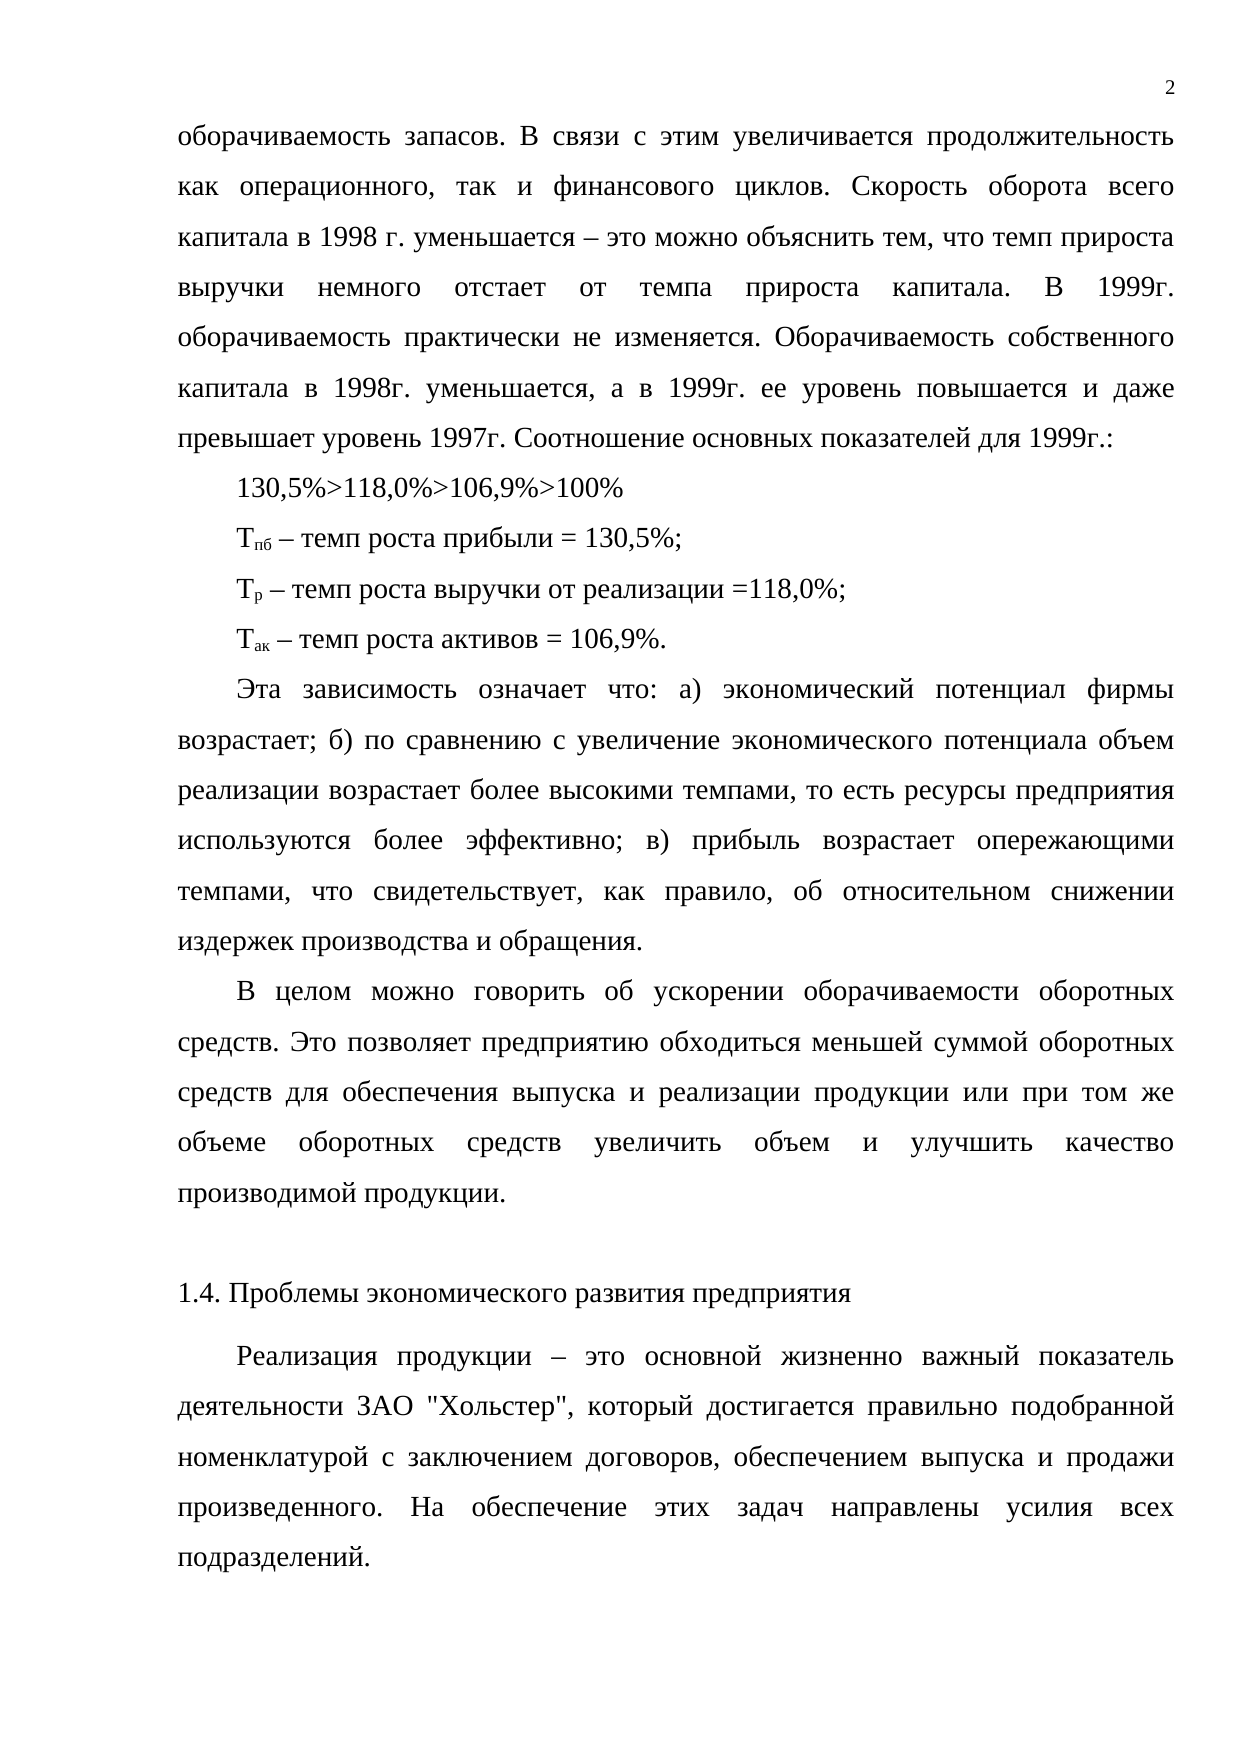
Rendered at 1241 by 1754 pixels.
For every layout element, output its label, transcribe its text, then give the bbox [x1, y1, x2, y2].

text Эта зависимость означает что: а) экономический потенциал фирмы возрастает; б) по сравнению с увеличение экономического потенциала объем реализации возрастает более высокими темпами, то есть ресурсы предприятия используются более эффективно; в) прибыль возрастает опережающими темпами, что свидетельствует, как правило, об относительном снижении издержек производства и обращения. [177, 672, 1175, 957]
text В целом можно говорить об ускорении оборачиваемости оборотных средств. Это позволяет предприятию обходиться меньшей суммой оборотных средств для обеспечения выпуска и реализации продукции или при том же объеме оборотных средств увеличить объем и улучшить качество производимой продукции. [177, 973, 1175, 1208]
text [177, 118, 1175, 453]
text Реализация продукции – это основной жизненно важный показатель деятельности ЗАО "Хольстер", который достигается правильно подобранной номенклатурой с заключением договоров, обеспечением выпуска и продажи произведенного. На обеспечение этих задач направлены усилия всех подразделений. [177, 1338, 1175, 1573]
text Тпб – темп роста прибыли = 130,5%; [177, 521, 1175, 554]
text 130,5%>118,0%>106,9%>100% [177, 470, 1175, 504]
text Тр – темп роста выручки от реализации =118,0%; [177, 571, 1175, 604]
text Так – темп роста активов = 106,9%. [177, 621, 1175, 655]
subtitle 1.4. Проблемы экономического развития предприятия [177, 1275, 1175, 1309]
